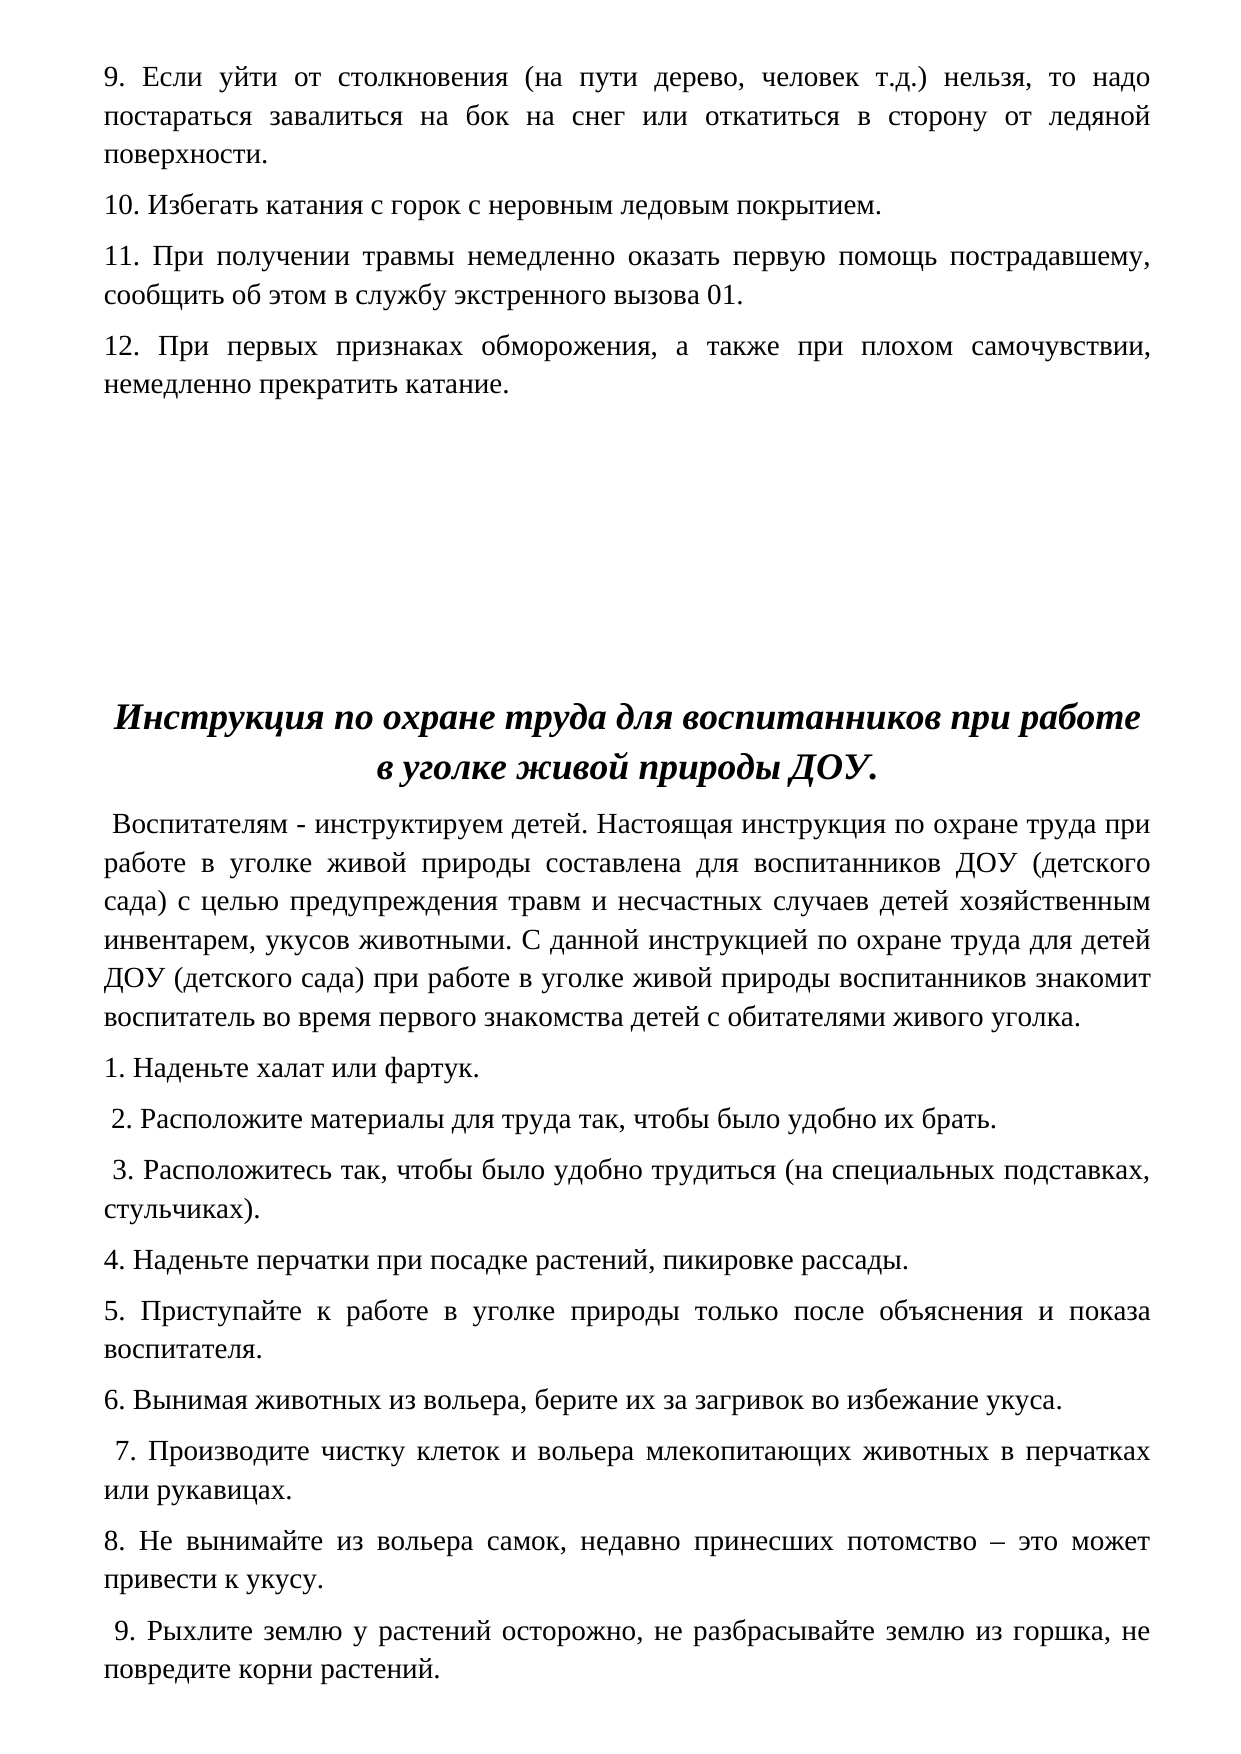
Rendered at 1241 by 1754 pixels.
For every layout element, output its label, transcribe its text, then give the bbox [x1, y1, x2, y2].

text 12. При первых признаках обморожения, а также при плохом самочувствии, немедленно прекратить катание. [103, 328, 1152, 400]
text 5. Приступайте к работе в уголке природы только после объяснения и показа воспитателя. [103, 1293, 1152, 1365]
text 9. Если уйти от столкновения (на пути дерево, человек т.д.) нельзя, то надо постараться завалиться на бок на снег или откатиться в сторону от ледяной поверхности. [103, 59, 1152, 170]
text 7. Производите чистку клеток и вольера млекопитающих животных в перчатках или рукавицах. [103, 1433, 1152, 1506]
text 3. Расположитесь так, чтобы было удобно трудиться (на специальных подставках, стульчиках). [103, 1152, 1152, 1224]
text Инструкция по охране труда для воспитанников при работе в уголке живой природы ДОУ. [103, 695, 1152, 787]
text 8. Не вынимайте из вольера самок, недавно принесших потомство – это может привести к укусу. [103, 1523, 1152, 1595]
text 4. Наденьте перчатки при посадке растений, пикировке рассады. [103, 1242, 1152, 1275]
text 11. При получении травмы немедленно оказать первую помощь пострадавшему, сообщить об этом в службу экстренного вызова 01. [103, 238, 1152, 310]
text 9. Рыхлите землю у растений осторожно, не разбрасывайте землю из горшка, не повредите корни растений. [103, 1613, 1152, 1685]
text 6. Вынимая животных из вольера, берите их за загривок во избежание укуса. [103, 1382, 1152, 1416]
text Воспитателям - инструктируем детей. Настоящая инструкция по охране труда при работе в уголке живой природы составлена для воспитанников ДОУ (детского сада) с целью предупреждения травм и несчастных случаев детей хозяйственным инвентарем, укусов животными. С данной инструкцией по охране труда для детей ДОУ (детского сада) при работе в уголке живой природы воспитанников знакомит воспитатель во время первого знакомства детей с обитателями живого уголка. [103, 806, 1152, 1033]
text 10. Избегать катания с горок с неровным ледовым покрытием. [103, 187, 1152, 221]
text 1. Наденьте халат или фартук. [103, 1050, 1152, 1084]
text 2. Расположите материалы для труда так, чтобы было удобно их брать. [103, 1101, 1152, 1135]
